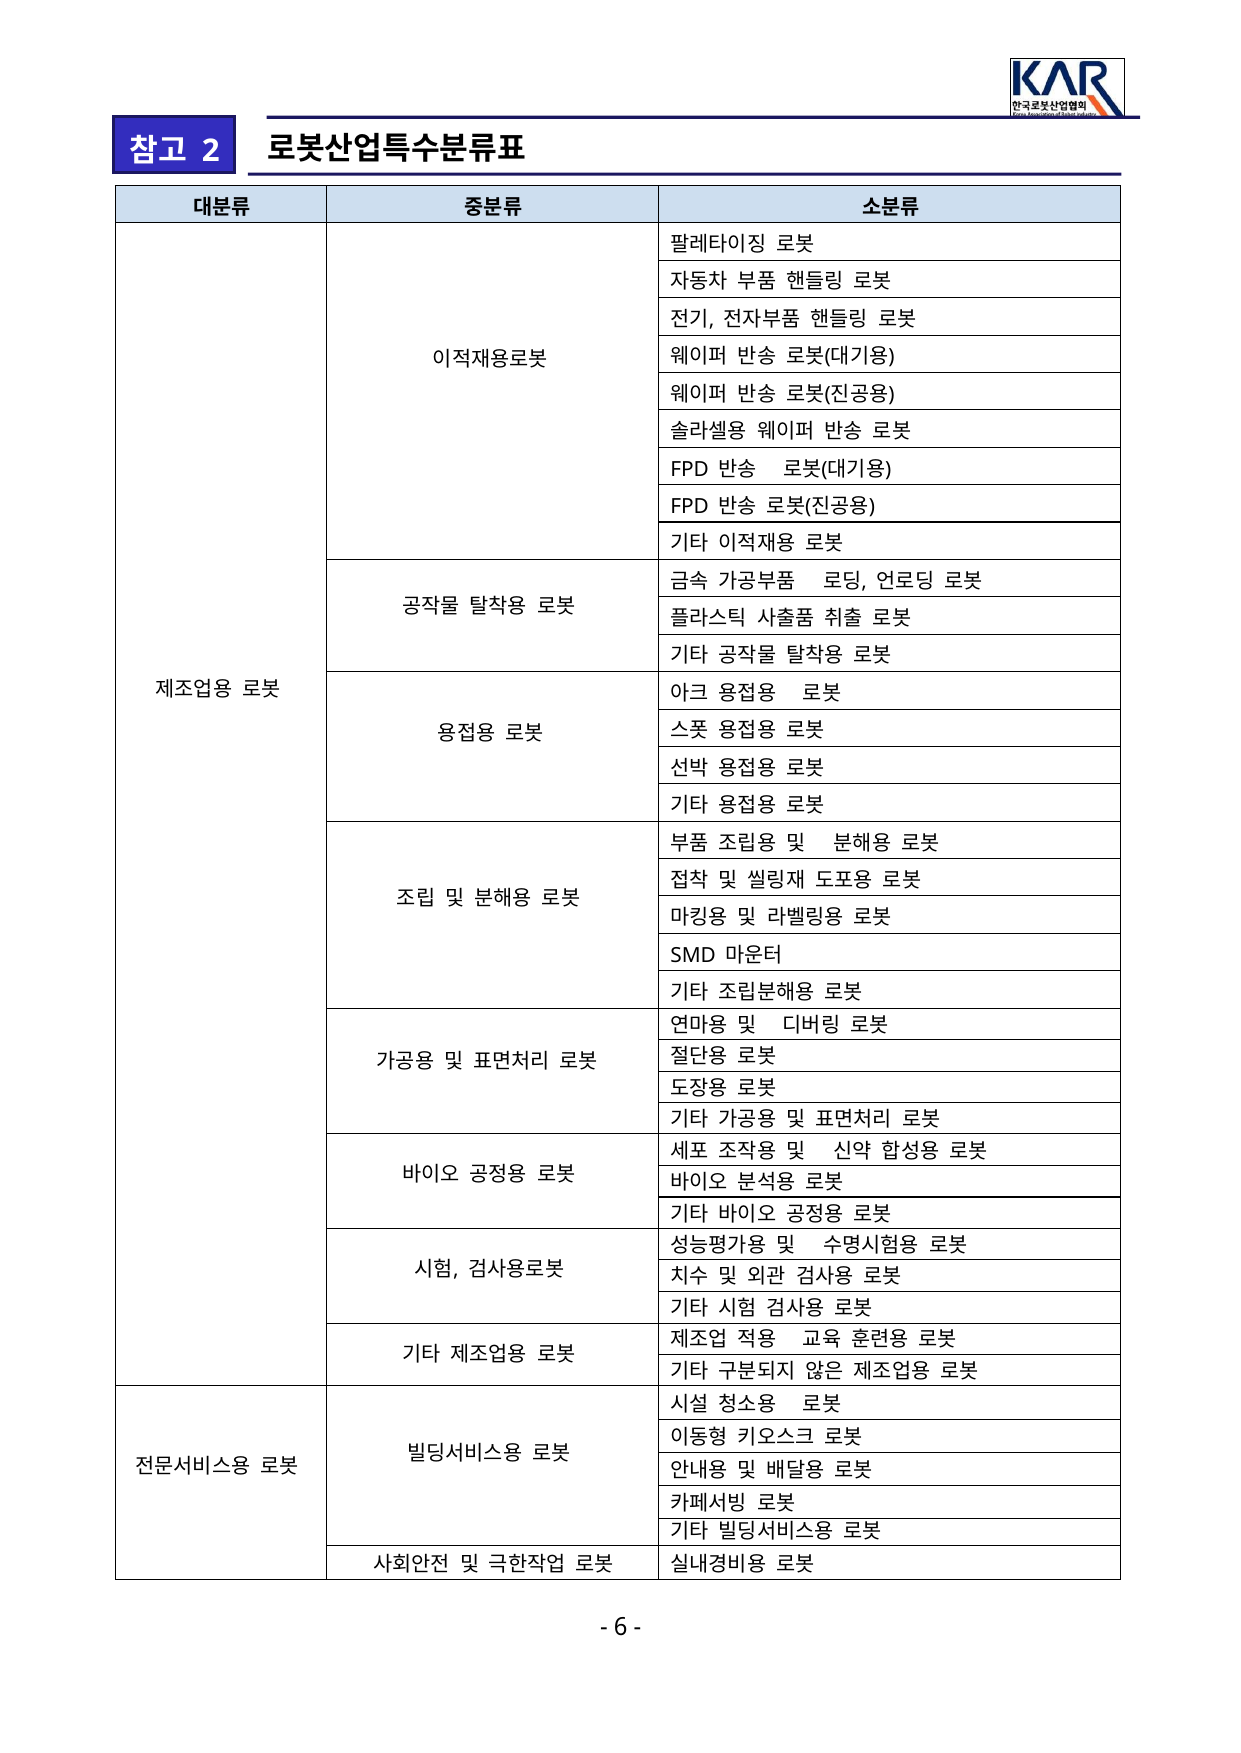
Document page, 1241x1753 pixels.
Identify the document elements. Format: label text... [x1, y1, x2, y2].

table_cell 바이오 공정용 로봇 [327, 1134, 658, 1228]
table_cell 절단용 로봇 [659, 1040, 1120, 1071]
table_cell 제조업 적용 교육 훈련용 로봇 [659, 1324, 1120, 1354]
subtitle 로봇산업특수분류표 [267, 119, 1140, 170]
table_cell 도장용 로봇 [659, 1072, 1120, 1102]
table_cell 시설 청소용 로봇 [659, 1386, 1120, 1418]
table_cell 기타 용접용 로봇 [659, 784, 1120, 821]
table_cell 용접용 로봇 [327, 672, 658, 821]
table_cell 기타 시험 검사용 로봇 [659, 1292, 1120, 1322]
table_cell 선박 용접용 로봇 [659, 747, 1120, 783]
table_cell 연마용 및 디버링 로봇 [659, 1009, 1120, 1039]
table_cell 자동차 부품 핸들링 로봇 [659, 261, 1120, 297]
table_cell FPD 반송 로봇(진공용) [659, 485, 1120, 521]
table_cell 이적재용로봇 [327, 223, 658, 559]
table_cell 치수 및 외관 검사용 로봇 [659, 1260, 1120, 1291]
table_cell FPD 반송 로봇(대기용) [659, 448, 1120, 484]
table_cell 기타 구분되지 않은 제조업용 로봇 [659, 1355, 1120, 1385]
table_cell 솔라셀용 웨이퍼 반송 로봇 [659, 410, 1120, 447]
table_cell 이동형 키오스크 로봇 [659, 1420, 1120, 1452]
table_cell 기타 이적재용 로봇 [659, 523, 1120, 559]
table_cell 카페서빙 로봇 [659, 1486, 1120, 1518]
table_cell 실내경비용 로봇 [659, 1546, 1120, 1579]
table_cell 부품 조립용 및 분해용 로봇 [659, 822, 1120, 858]
table_header 대분류 [116, 186, 326, 222]
table_cell 기타 조립분해용 로봇 [659, 971, 1120, 1008]
table_cell 기타 공작물 탈착용 로봇 [659, 635, 1120, 671]
table_cell 웨이퍼 반송 로봇(진공용) [659, 373, 1120, 409]
table_cell 전기, 전자부품 핸들링 로봇 [659, 298, 1120, 334]
table_cell 기타 제조업용 로봇 [327, 1324, 658, 1385]
table_header 중분류 [327, 186, 658, 222]
table_cell SMD 마운터 [659, 934, 1120, 970]
table_cell 플라스틱 사출품 취출 로봇 [659, 597, 1120, 634]
text - 6 - [318, 1608, 922, 1642]
table_cell 접착 및 씰링재 도포용 로봇 [659, 859, 1120, 895]
table_cell 웨이퍼 반송 로봇(대기용) [659, 336, 1120, 372]
table_cell 스폿 용접용 로봇 [659, 710, 1120, 746]
table_cell 성능평가용 및 수명시험용 로봇 [659, 1229, 1120, 1259]
table_cell 전문서비스용 로봇 [116, 1386, 326, 1579]
table_cell 기타 빌딩서비스용 로봇 [659, 1519, 1120, 1545]
table_cell 팔레타이징 로봇 [659, 223, 1120, 260]
table_cell 공작물 탈착용 로봇 [327, 560, 658, 671]
table_cell 제조업용 로봇 [116, 223, 326, 1385]
table_cell 안내용 및 배달용 로봇 [659, 1453, 1120, 1485]
table_cell 바이오 분석용 로봇 [659, 1166, 1120, 1196]
table_cell 마킹용 및 라벨링용 로봇 [659, 896, 1120, 933]
table_cell 아크 용접용 로봇 [659, 672, 1120, 708]
table_header 소분류 [659, 186, 1120, 222]
table_cell 기타 바이오 공정용 로봇 [659, 1198, 1120, 1228]
table_cell 사회안전 및 극한작업 로봇 [327, 1546, 658, 1579]
table_cell 시험, 검사용로봇 [327, 1229, 658, 1322]
table_cell 금속 가공부품 로딩, 언로딩 로봇 [659, 560, 1120, 596]
table_cell 빌딩서비스용 로봇 [327, 1386, 658, 1545]
table_cell 가공용 및 표면처리 로봇 [327, 1009, 658, 1133]
table_cell 조립 및 분해용 로봇 [327, 822, 658, 1008]
table_cell 기타 가공용 및 표면처리 로봇 [659, 1103, 1120, 1133]
picture [1011, 59, 1124, 115]
table_cell 세포 조작용 및 신약 합성용 로봇 [659, 1134, 1120, 1165]
